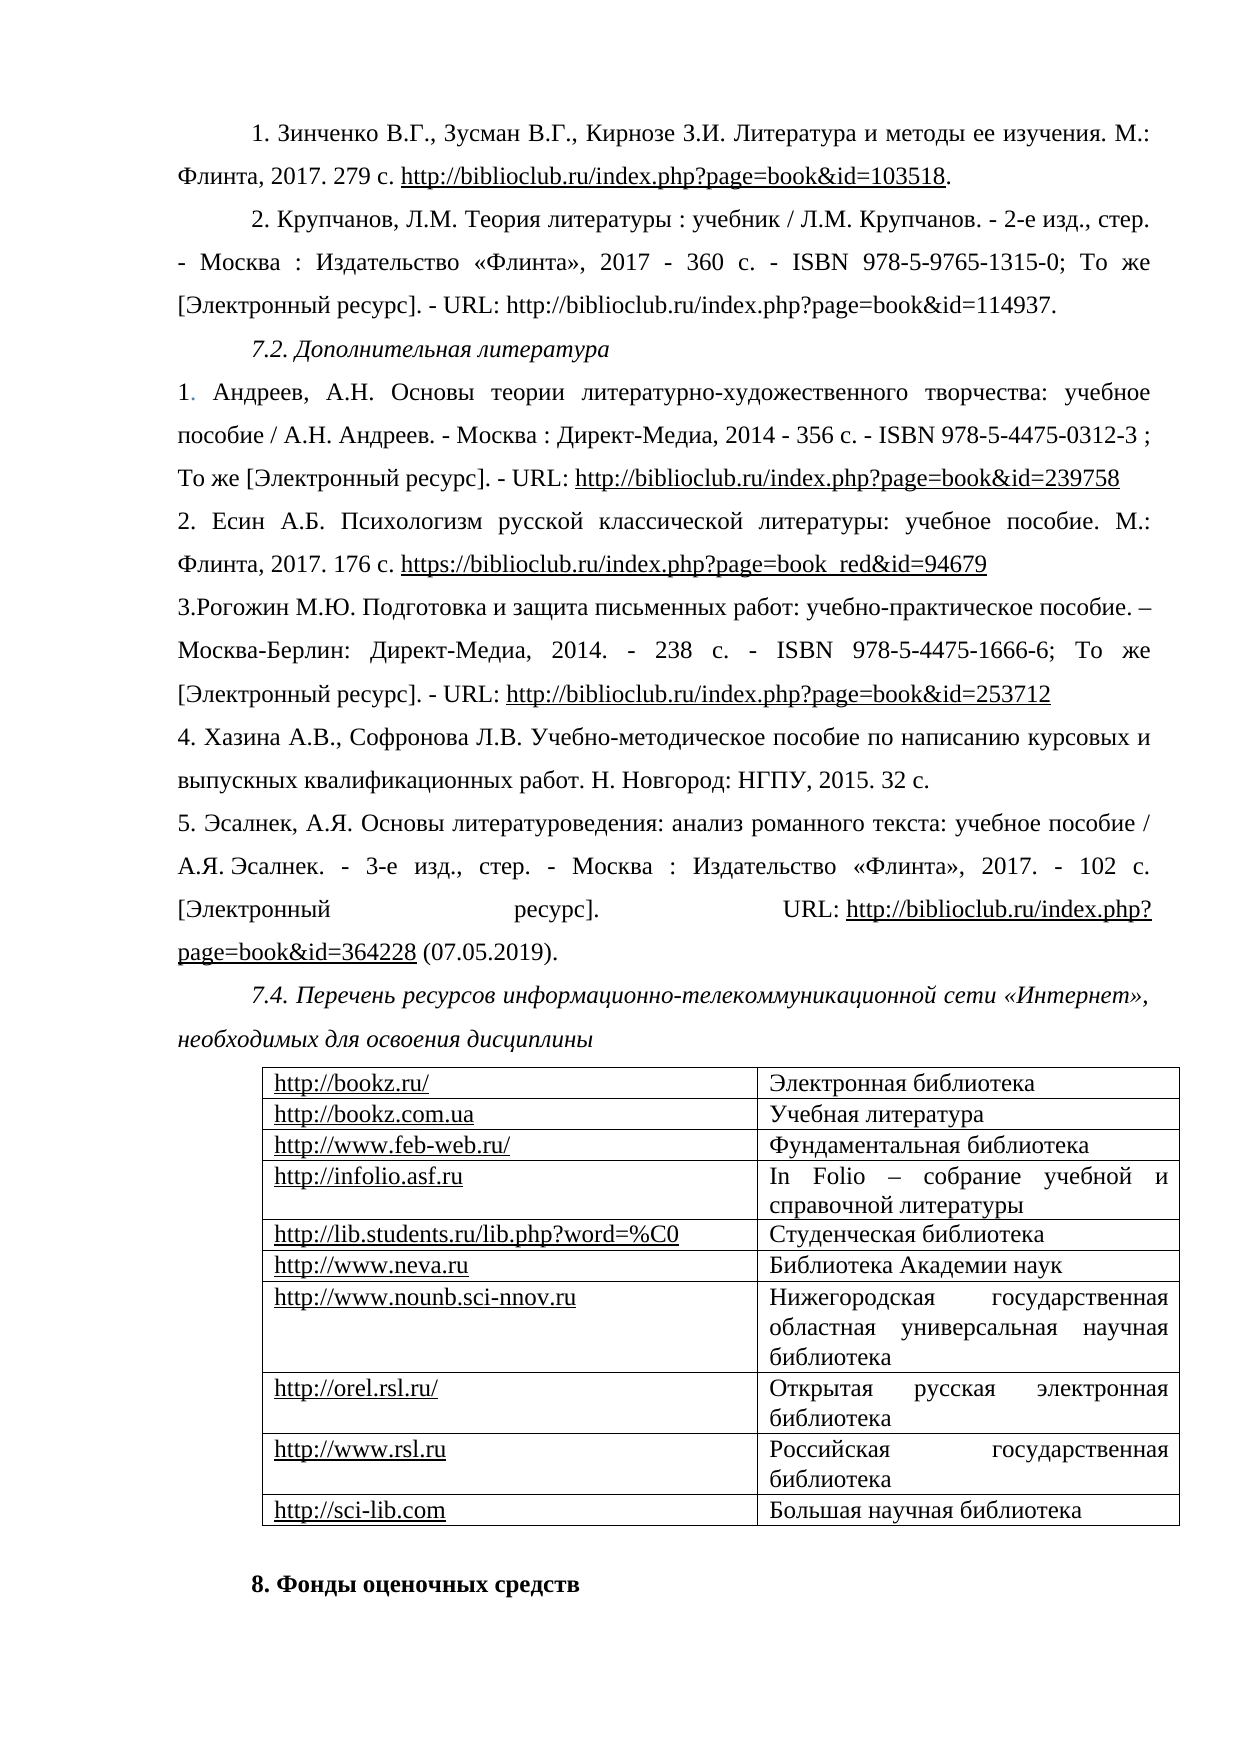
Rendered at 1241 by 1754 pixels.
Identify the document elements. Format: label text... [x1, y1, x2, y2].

table_cell Учебная литература [758, 1099, 1179, 1129]
table_cell http://bookz.com.ua [263, 1099, 757, 1129]
text 5. Эсалнек, А.Я. Основы литературоведения: анализ романного текста: учебное пособие / А.Я. Эсалнек. - 3-е изд., стер. - Москва : Издательство «Флинта», 2017. - 102 с. [Электронный ресурс]. URL: http://biblioclub.ru/index.php?page=book&id=364228 (07.05.2019). [177, 808, 1152, 966]
text 4. Хазина А.В., Софронова Л.В. Учебно-методическое пособие по написанию курсовых и выпускных квалификационных работ. Н. Новгород: НГПУ, 2015. 32 с. [177, 722, 1152, 794]
table_cell Библиотека Академии наук [758, 1251, 1179, 1281]
table_cell Российская государственная библиотека [758, 1434, 1179, 1494]
text 2. Крупчанов, Л.М. Теория литературы : учебник / Л.М. Крупчанов. - 2-е изд., стер. - Москва : Издательство «Флинта», 2017 - 360 с. - ISBN 978-5-9765-1315-0; То же [Электронный ресурс]. - URL: http://biblioclub.ru/index.php?page=book&id=114937. [177, 204, 1152, 319]
text 3.Рогожин М.Ю. Подготовка и защита письменных работ: учебно-практическое пособие. – Москва-Берлин: Директ-Медиа, 2014. - 238 с. - ISBN 978-5-4475-1666-6; То же [Электронный ресурс]. - URL: http://biblioclub.ru/index.php?page=book&id=253712 [177, 592, 1152, 707]
table_cell Нижегородская государственная областная универсальная научная библиотека [758, 1282, 1179, 1372]
table_cell http://orel.rsl.ru/ [263, 1373, 757, 1433]
table_cell http://sci-lib.com [263, 1495, 757, 1525]
text 7.4. Перечень ресурсов информационно-телекоммуникационной сети «Интернет», необходимых для освоения дисциплины [177, 981, 1152, 1052]
table_cell In Folio – собрание учебной и справочной литературы [758, 1161, 1179, 1218]
table_cell http://www.neva.ru [263, 1251, 757, 1281]
text 2. Есин А.Б. Психологизм русской классической литературы: учебное пособие. М.: Флинта, 2017. 176 с. https://biblioclub.ru/index.php?page=book_red&id=94679 [177, 506, 1152, 578]
text 1. Зинченко В.Г., Зусман В.Г., Кирнозе З.И. Литература и методы ее изучения. М.: Флинта, 2017. 279 с. http://biblioclub.ru/index.php?page=book&id=103518. [177, 118, 1152, 190]
text 1. Андреев, А.Н. Основы теории литературно-художественного творчества: учебное пособие / А.Н. Андреев. - Москва : Директ-Медиа, 2014 - 356 с. - ISBN 978-5-4475-0312-3 ; То же [Электронный ресурс]. - URL: http://biblioclub.ru/index.php?page=book&id=239758 [177, 377, 1152, 492]
table_cell http://www.rsl.ru [263, 1434, 757, 1494]
table_cell http://www.feb-web.ru/ [263, 1130, 757, 1160]
table_cell Большая научная библиотека [758, 1495, 1179, 1525]
table_cell Открытая русская электронная библиотека [758, 1373, 1179, 1433]
text 8. Фонды оценочных средств [177, 1569, 1152, 1598]
text 7.2. Дополнительная литература [177, 334, 1152, 362]
table_cell http://lib.students.ru/lib.php?word=%C0 [263, 1220, 757, 1249]
table_cell http://www.nounb.sci-nnov.ru [263, 1282, 757, 1372]
table_header http://bookz.ru/ [263, 1068, 757, 1098]
table_header Электронная библиотека [758, 1068, 1179, 1098]
table_cell Фундаментальная библиотека [758, 1130, 1179, 1160]
table_cell http://infolio.asf.ru [263, 1161, 757, 1218]
table_cell Студенческая библиотека [758, 1220, 1179, 1249]
